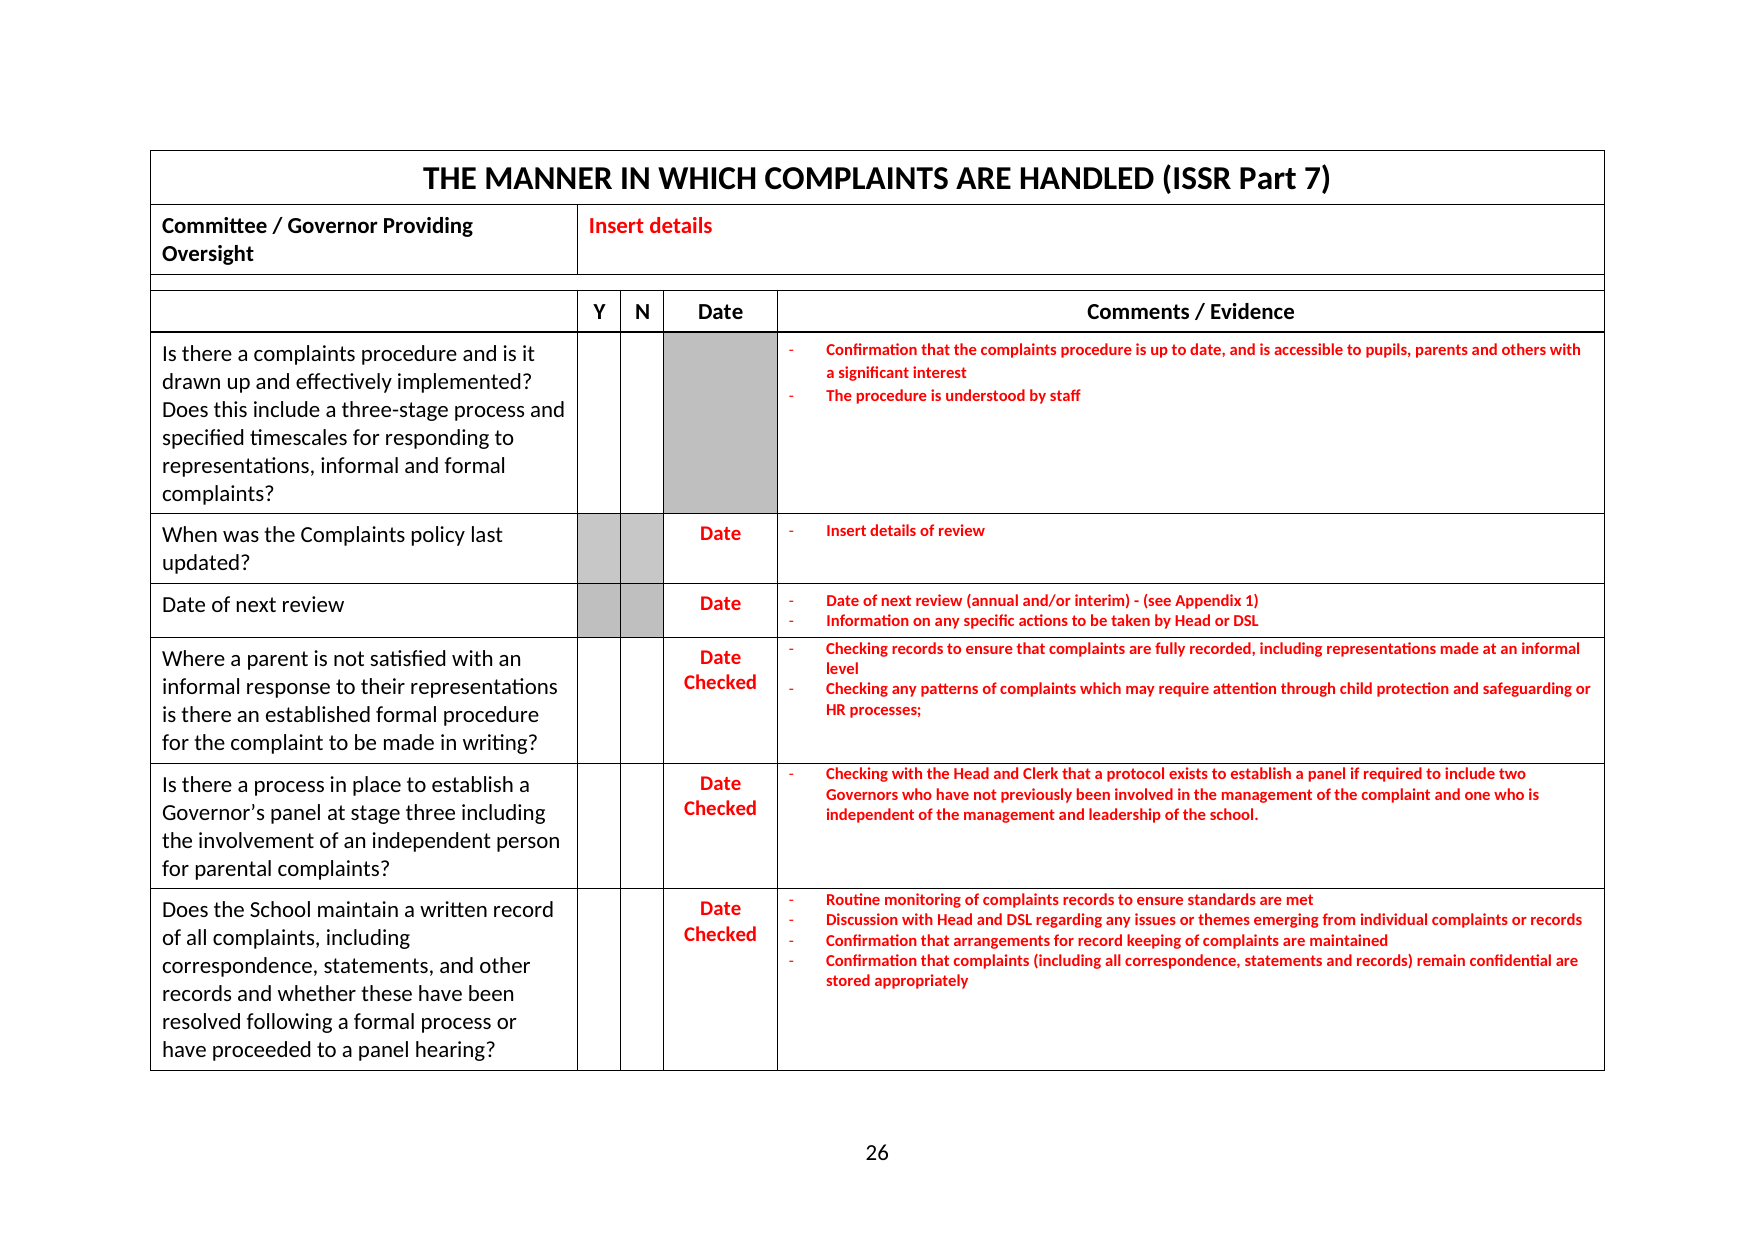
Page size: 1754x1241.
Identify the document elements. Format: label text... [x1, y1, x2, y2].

table_cell [621, 889, 663, 1070]
table_cell Insert details of review [778, 514, 1604, 583]
table_cell Y [578, 291, 620, 331]
table_cell [151, 291, 577, 331]
table_cell Comments / Evidence [778, 291, 1604, 331]
table_cell Date [664, 291, 777, 331]
table_cell [578, 889, 620, 1070]
table_header THE MANNER IN WHICH COMPLAINTS ARE HANDLED (ISSR Part 7) [151, 151, 1604, 204]
table_cell Date Checked [664, 638, 777, 762]
table_cell Date [664, 514, 777, 583]
table_cell Checking records to ensure that complaints are fully recorded, including representations made at an informal level Checking any patterns of complaints which may require attention through child protection and safeguarding or HR processes; [778, 638, 1604, 762]
table_cell Date Checked [664, 764, 777, 888]
table_cell [578, 584, 620, 637]
table_cell Insert details [578, 205, 1604, 274]
table_cell Date [664, 584, 777, 637]
table_cell Confirmation that the complaints procedure is up to date, and is accessible to pupils, parents and others with a significant interest The procedure is understood by staff [778, 333, 1604, 513]
table_cell [578, 764, 620, 888]
table_cell Where a parent is not satisfied with an informal response to their representations is there an established formal procedure for the complaint to be made in writing? [151, 638, 577, 762]
table_cell Date of next review [151, 584, 577, 637]
table_cell [578, 333, 620, 513]
table_cell [621, 514, 663, 583]
table_cell [621, 638, 663, 762]
table_cell Date Checked [664, 889, 777, 1070]
table_cell Does the School maintain a written record of all complaints, including correspondence, statements, and other records and whether these have been resolved following a formal process or have proceeded to a panel hearing? [151, 889, 577, 1070]
table_cell [621, 333, 663, 513]
table_cell Checking with the Head and Clerk that a protocol exists to establish a panel if required to include two Governors who have not previously been involved in the management of the complaint and one who is independent of the management and leadership of the school. [778, 764, 1604, 888]
table_cell [151, 275, 1604, 290]
table_cell [621, 764, 663, 888]
table_cell N [621, 291, 663, 331]
table_cell When was the Complaints policy last updated? [151, 514, 577, 583]
table_cell Date of next review (annual and/or interim) - (see Appendix 1) Information on any specific actions to be taken by Head or DSL [778, 584, 1604, 637]
table_cell [621, 584, 663, 637]
table_cell [578, 638, 620, 762]
table_cell [578, 514, 620, 583]
table_cell Committee / Governor Providing Oversight [151, 205, 577, 274]
table_cell Is there a process in place to establish a Governor’s panel at stage three including the involvement of an independent person for parental complaints? [151, 764, 577, 888]
table_cell Routine monitoring of complaints records to ensure standards are met Discussion with Head and DSL regarding any issues or themes emerging from individual complaints or records Confirmation that arrangements for record keeping of complaints are maintained Confirmation that complaints (including all correspondence, statements and records) remain confidential are stored appropriately [778, 889, 1604, 1070]
table_cell Is there a complaints procedure and is it drawn up and effectively implemented? Does this include a three-stage process and specified timescales for responding to representations, informal and formal complaints? [151, 333, 577, 513]
table_cell [664, 333, 777, 513]
